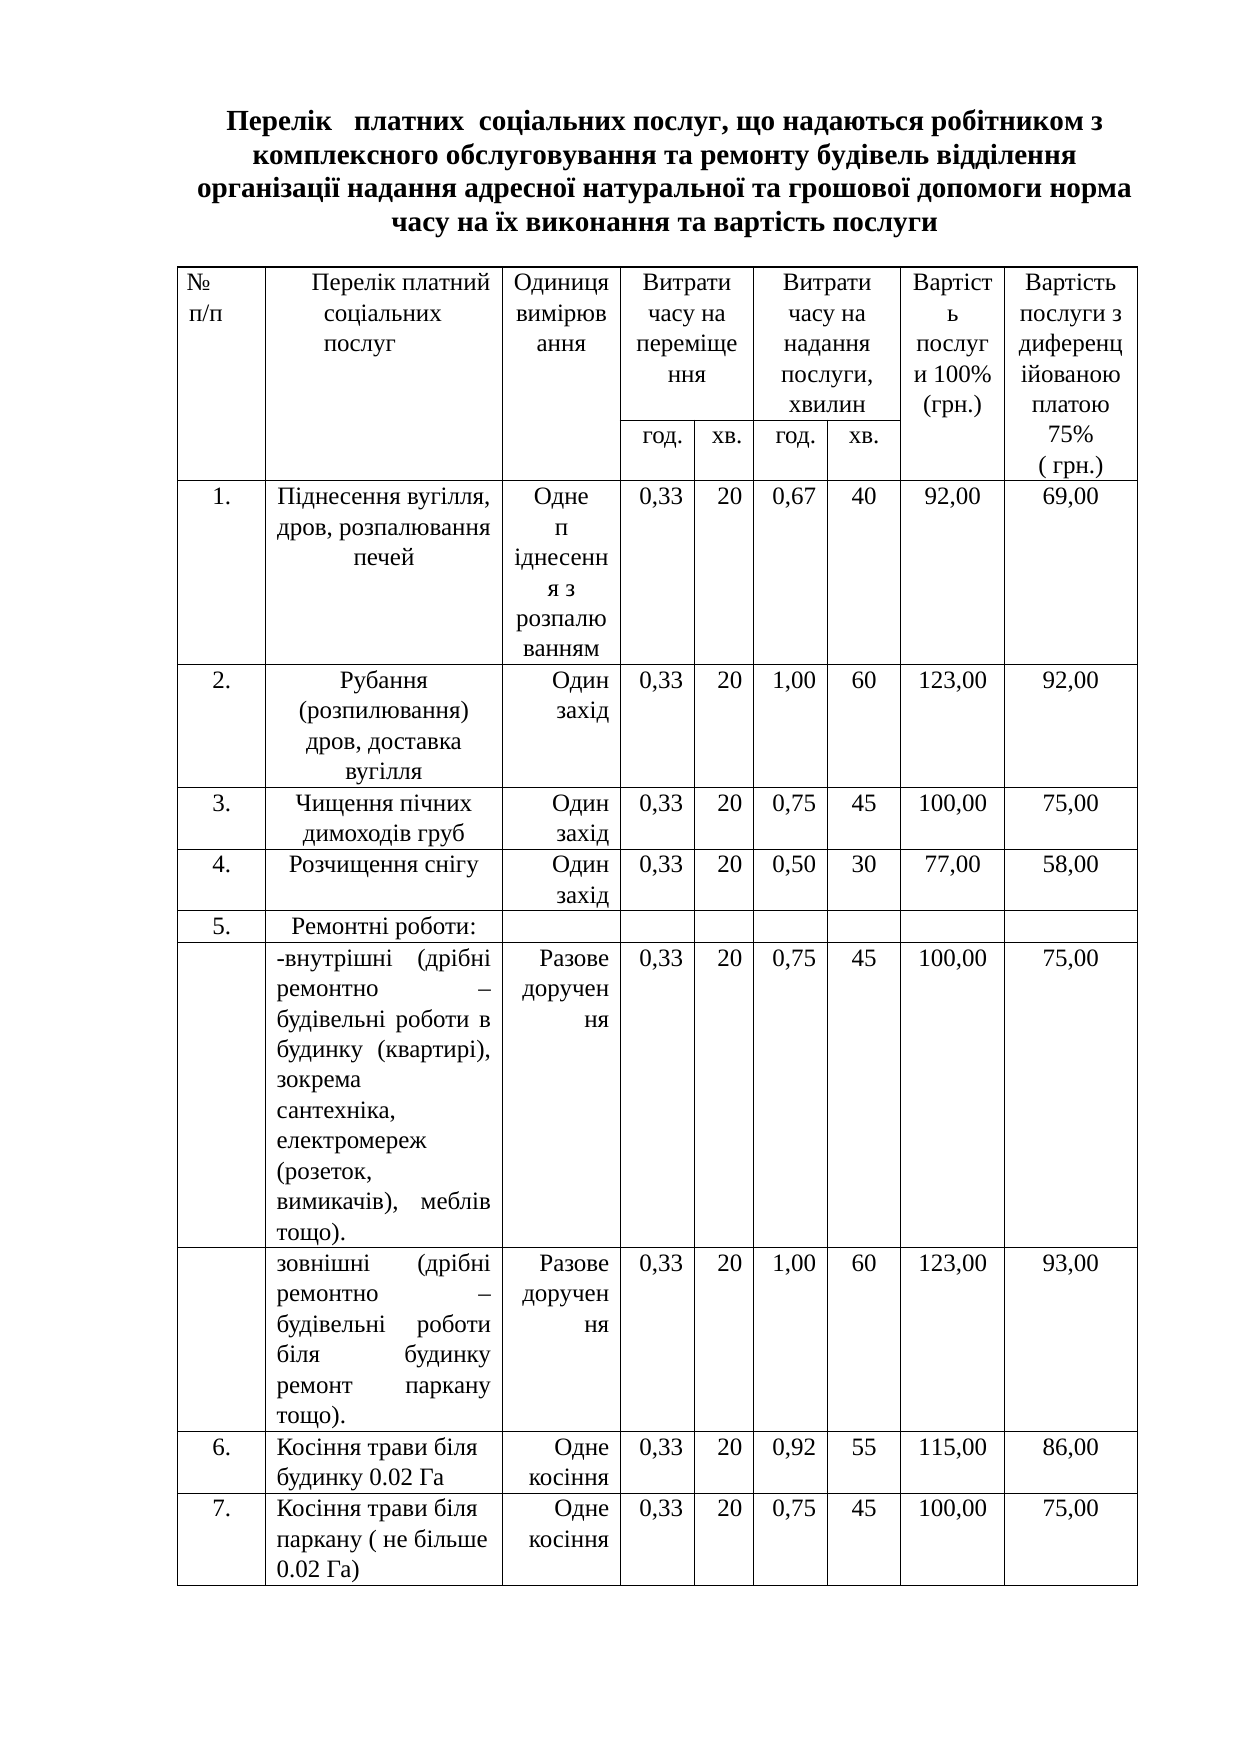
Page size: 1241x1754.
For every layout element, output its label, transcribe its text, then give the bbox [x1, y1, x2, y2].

table_cell Один захід [503, 850, 620, 910]
table_cell 1. [178, 481, 265, 664]
table_cell 7. [178, 1494, 265, 1585]
table_cell 45 [828, 943, 900, 1247]
table_cell 100,00 [901, 788, 1004, 848]
table_cell 100,00 [901, 943, 1004, 1247]
table_cell 20 [695, 1494, 753, 1585]
table_cell 0,50 [754, 850, 827, 910]
table_cell Разове доручення [503, 943, 620, 1247]
table_header № п/п [178, 268, 265, 480]
table_cell Одне піднесення з розпалюванням [503, 481, 620, 664]
table_cell [754, 911, 827, 942]
table_cell 115,00 [901, 1432, 1004, 1492]
table_cell [695, 911, 753, 942]
table_cell 1,00 [754, 1248, 827, 1431]
table_cell 86,00 [1005, 1432, 1137, 1492]
table_cell 40 [828, 481, 900, 664]
table_cell Одне косіння [503, 1494, 620, 1585]
table_cell 0,75 [754, 1494, 827, 1585]
table_cell Ремонтні роботи: [266, 911, 502, 942]
table_cell 0,75 [754, 943, 827, 1247]
table_cell -внутрішні (дрібні ремонтно – будівельні роботи в будинку (квартирі), зокрема сантехніка, електромереж (розеток, вимикачів), меблів тощо). [266, 943, 502, 1247]
table_cell Один захід [503, 665, 620, 787]
table_cell 30 [828, 850, 900, 910]
table_cell 0,33 [621, 1248, 694, 1431]
table_cell 0,33 [621, 1494, 694, 1585]
table_cell 69,00 [1005, 481, 1137, 664]
table_cell Піднесення вугілля, дров, розпалювання печей [266, 481, 502, 664]
table_cell Чищення пічних димоходів груб [266, 788, 502, 848]
table_cell 0,33 [621, 788, 694, 848]
table_cell 6. [178, 1432, 265, 1492]
table_cell 0,33 [621, 481, 694, 664]
table_cell Косіння трави біля будинку 0.02 Га [266, 1432, 502, 1492]
table_cell 0,33 [621, 850, 694, 910]
table_cell 123,00 [901, 1248, 1004, 1431]
table_header Перелік платний соціальних послуг [266, 268, 502, 480]
table_cell 4. [178, 850, 265, 910]
table_cell 0,33 [621, 943, 694, 1247]
table_header Вартість послуги з диференційованою платою 75% ( грн.) [1005, 268, 1137, 480]
table_cell 55 [828, 1432, 900, 1492]
table_cell Одне косіння [503, 1432, 620, 1492]
table_cell хв. [828, 421, 900, 480]
table_header Вартість послуги 100% (грн.) [901, 268, 1004, 480]
table_cell 60 [828, 1248, 900, 1431]
table_cell 58,00 [1005, 850, 1137, 910]
table_cell 0,33 [621, 665, 694, 787]
table_cell 100,00 [901, 1494, 1004, 1585]
table_cell 5. [178, 911, 265, 942]
table_cell 123,00 [901, 665, 1004, 787]
table_cell 0,67 [754, 481, 827, 664]
table_cell год. [621, 421, 694, 480]
table_cell [178, 1248, 265, 1431]
table_cell 20 [695, 788, 753, 848]
table_cell 0,33 [621, 1432, 694, 1492]
text Перелік платних соціальних послуг, що надаються робітником з комплексного обслуговування та ремонту будівель відділення організації надання адресної натуральної та грошової допомоги норма часу на їх виконання та вартість послуги [177, 103, 1152, 238]
table_cell Косіння трави біля паркану ( не більше 0.02 Га) [266, 1494, 502, 1585]
table_cell 45 [828, 1494, 900, 1585]
table_cell 1,00 [754, 665, 827, 787]
table_cell 92,00 [1005, 665, 1137, 787]
table_cell 93,00 [1005, 1248, 1137, 1431]
table_cell 3. [178, 788, 265, 848]
table_cell [1005, 911, 1137, 942]
table_cell [503, 911, 620, 942]
table_cell Один захід [503, 788, 620, 848]
table_cell [621, 911, 694, 942]
table_cell 20 [695, 943, 753, 1247]
table_cell Разове доручення [503, 1248, 620, 1431]
table_cell Рубання (розпилювання) дров, доставка вугілля [266, 665, 502, 787]
table_cell 92,00 [901, 481, 1004, 664]
table_cell 20 [695, 481, 753, 664]
table_cell год. [754, 421, 827, 480]
table_cell 0,92 [754, 1432, 827, 1492]
table_cell хв. [695, 421, 753, 480]
table_cell [178, 943, 265, 1247]
table_header Витрати часу на надання послуги, хвилин [754, 268, 900, 419]
table_cell зовнішні (дрібні ремонтно – будівельні роботи біля будинку ремонт паркану тощо). [266, 1248, 502, 1431]
table_header Витрати часу на переміщення [621, 268, 753, 419]
table_cell [901, 911, 1004, 942]
table_header Одиниця вимірювання [503, 268, 620, 480]
table_cell 0,75 [754, 788, 827, 848]
table_cell 20 [695, 1432, 753, 1492]
table_cell 20 [695, 665, 753, 787]
table_cell 2. [178, 665, 265, 787]
table_cell 45 [828, 788, 900, 848]
table_cell 75,00 [1005, 943, 1137, 1247]
table_cell 20 [695, 850, 753, 910]
table_cell 75,00 [1005, 788, 1137, 848]
table_cell 77,00 [901, 850, 1004, 910]
table_cell Розчищення снігу [266, 850, 502, 910]
table_cell 75,00 [1005, 1494, 1137, 1585]
table_cell 60 [828, 665, 900, 787]
table_cell 20 [695, 1248, 753, 1431]
table_cell [828, 911, 900, 942]
